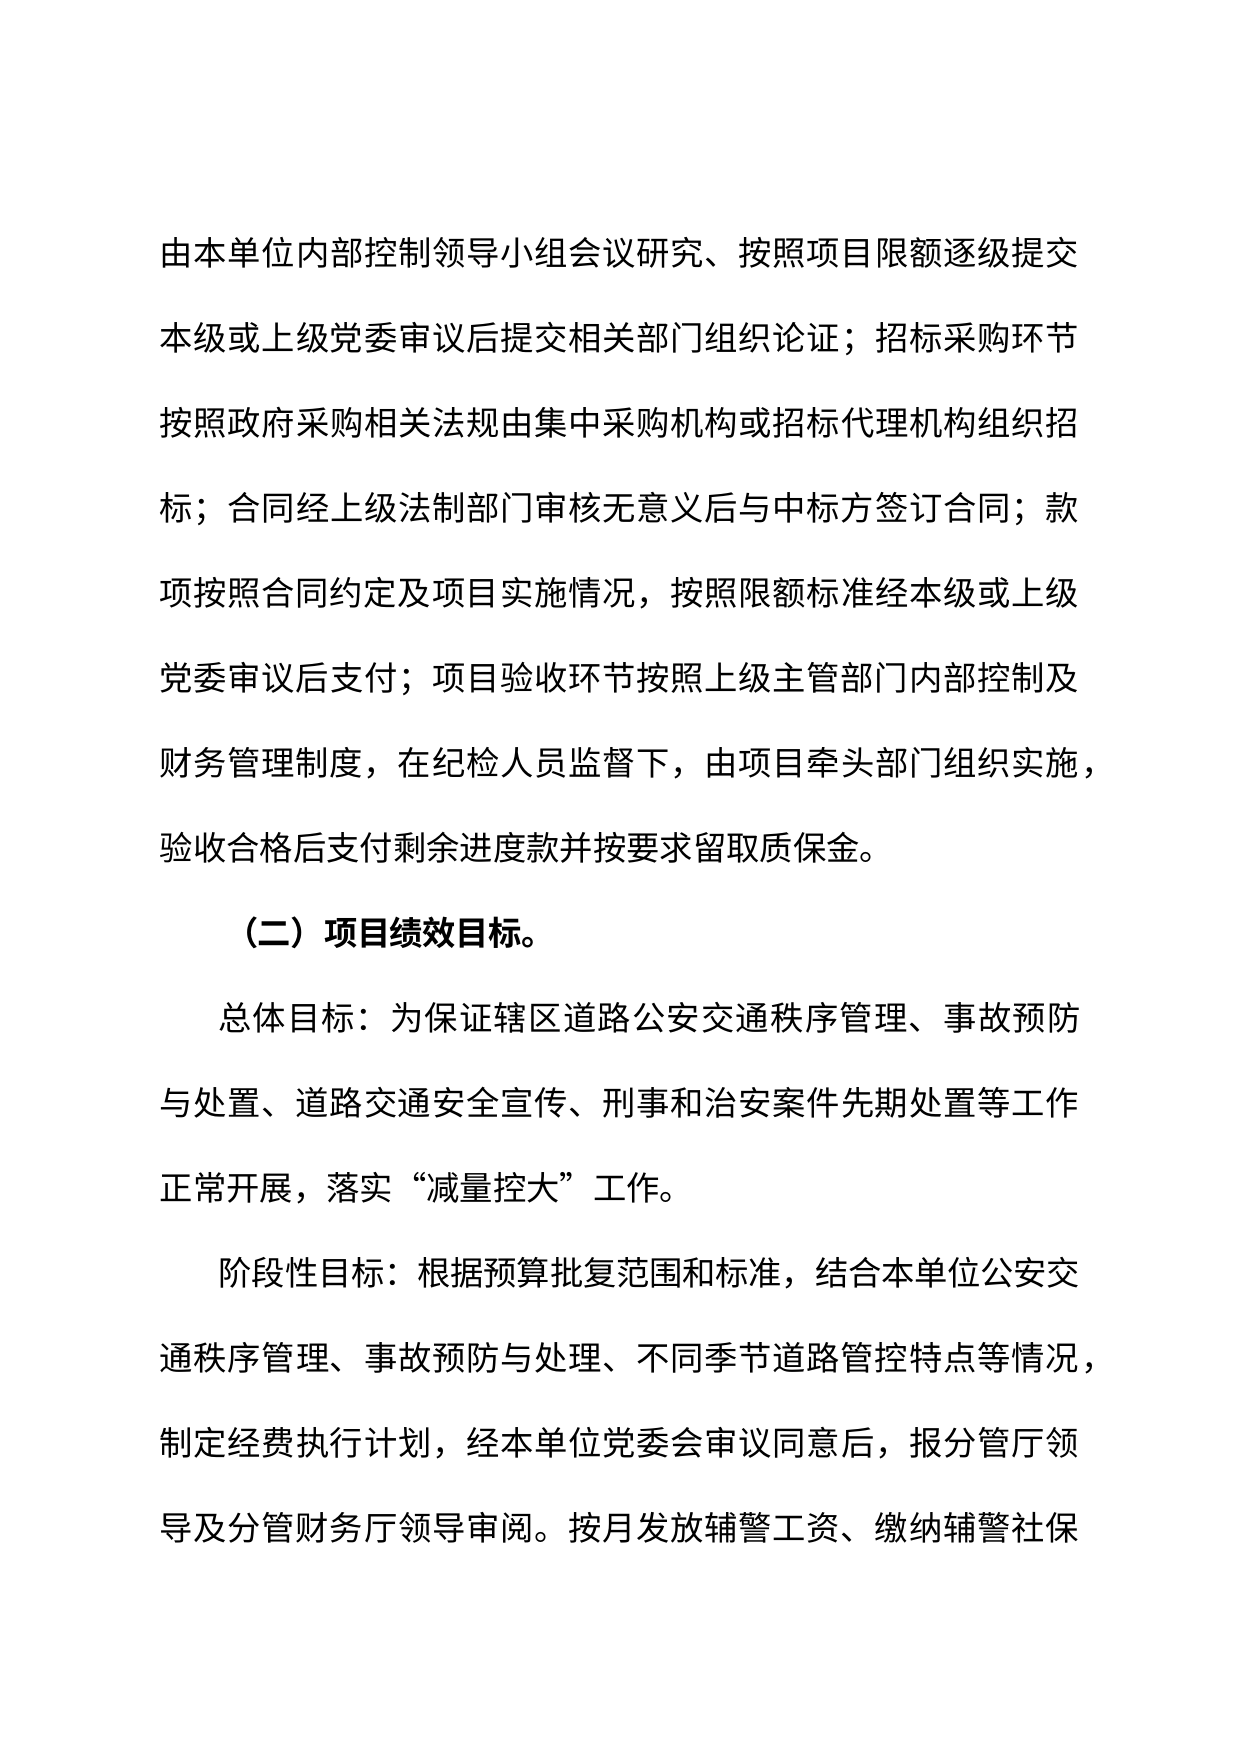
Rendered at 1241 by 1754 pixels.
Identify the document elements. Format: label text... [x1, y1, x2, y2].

list 项目绩效目标。 [159, 889, 1081, 974]
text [159, 209, 1081, 889]
text 总体目标：为保证辖区道路公安交通秩序管理、事故预防与处置、道路交通安全宣传、刑事和治安案件先期处置等工作正常开展，落实“减量控大”工作。 [159, 974, 1081, 1229]
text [159, 1229, 1081, 1569]
